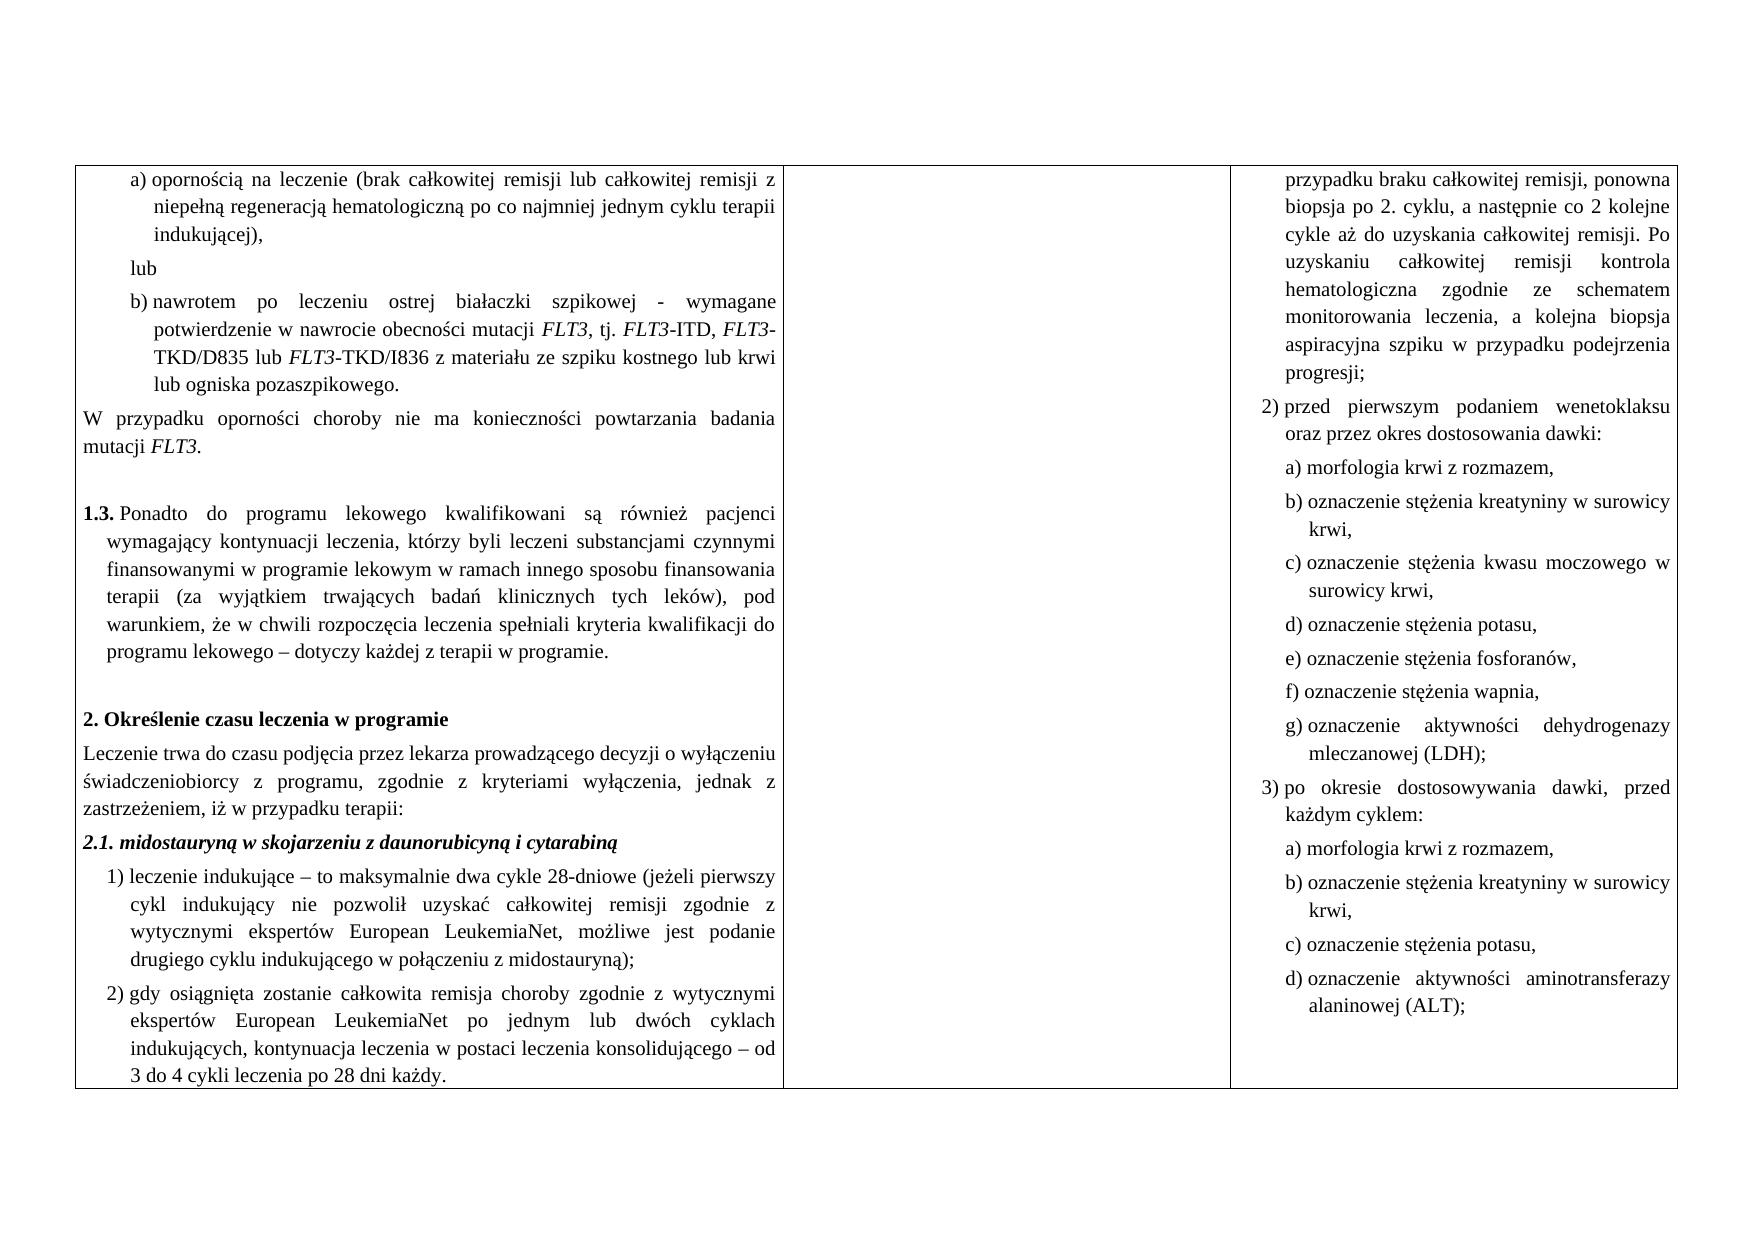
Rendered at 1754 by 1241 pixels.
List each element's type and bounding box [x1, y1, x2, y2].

table_cell [784, 166, 1230, 1087]
table_cell [76, 166, 783, 1087]
table_cell [1231, 166, 1677, 1087]
